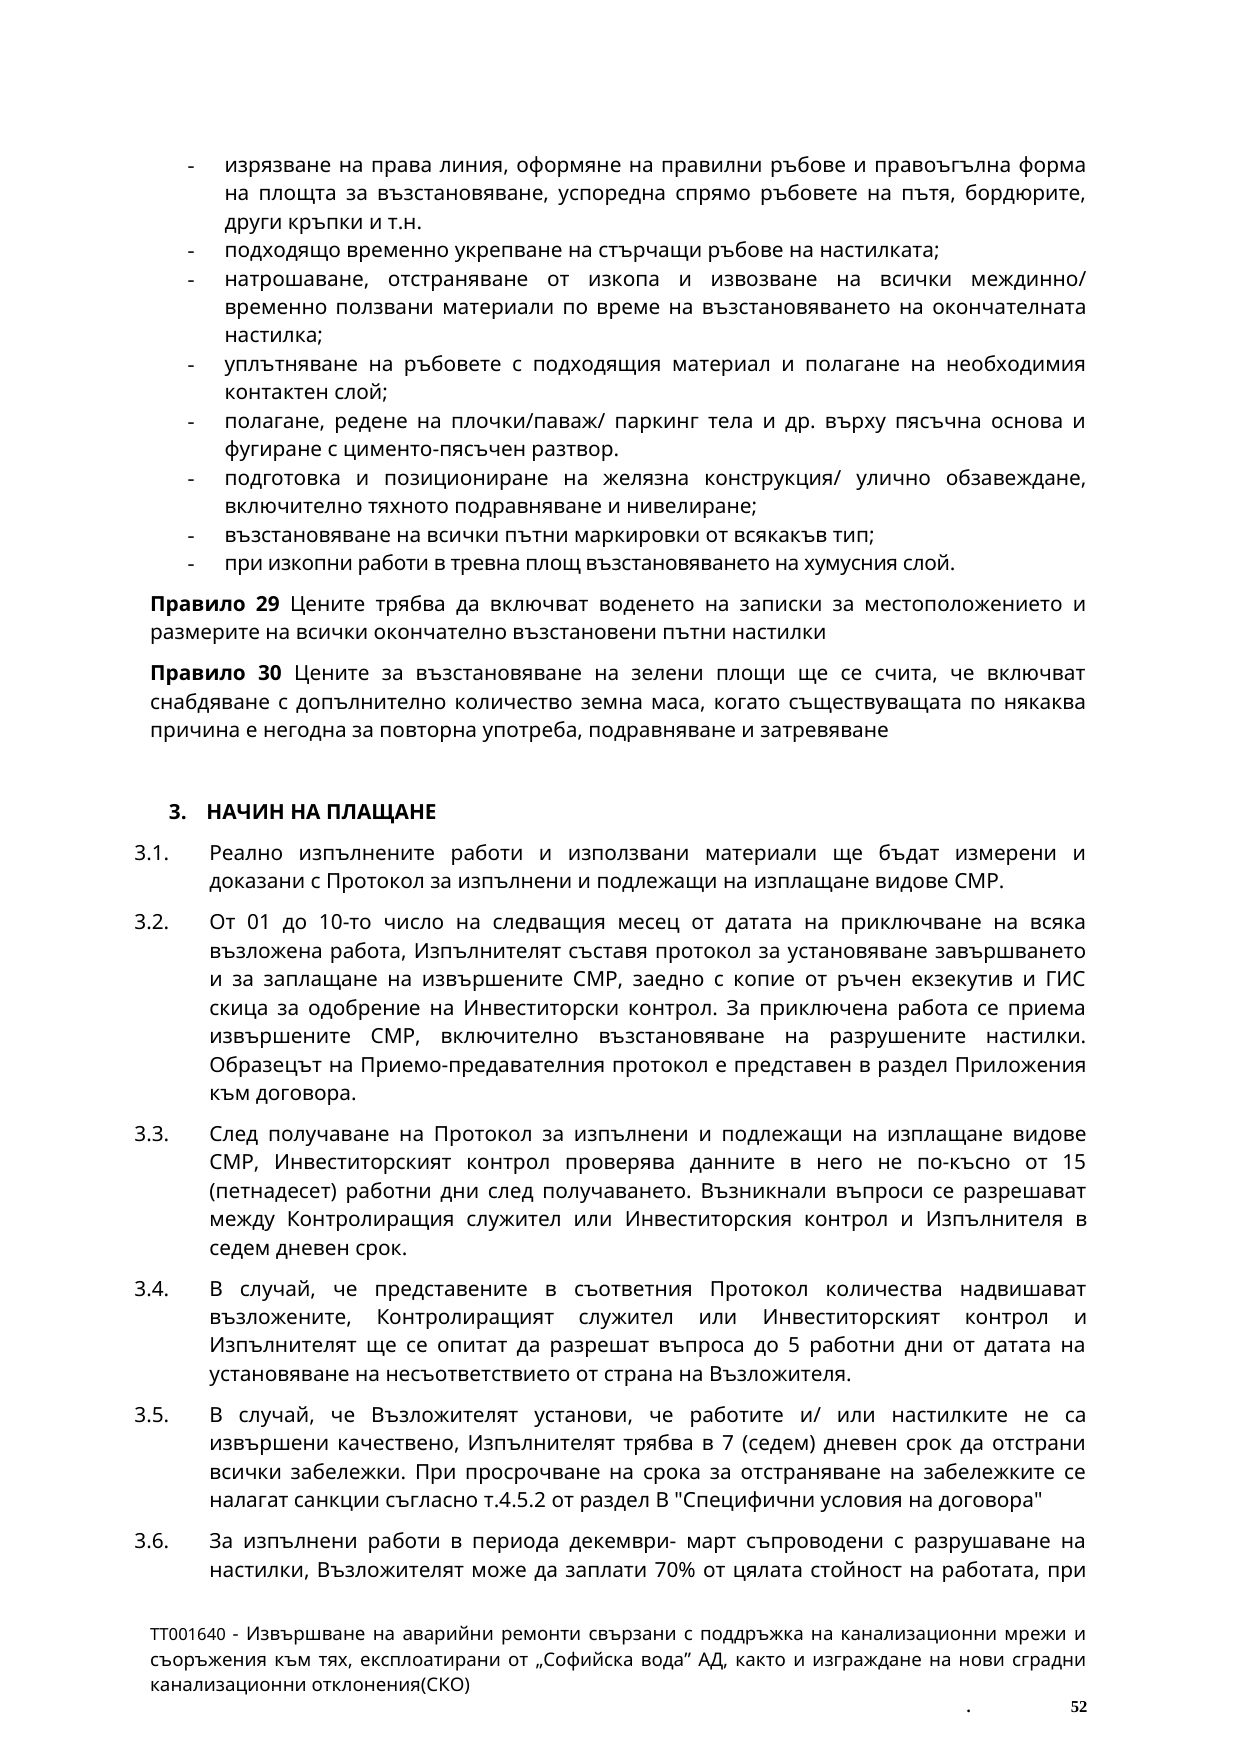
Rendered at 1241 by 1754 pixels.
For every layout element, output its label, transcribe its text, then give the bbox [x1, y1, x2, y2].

text Правило 30 Цените за възстановяване на зелени площи ще се счита, че включват снабдяване с допълнително количество земна маса, когато съществуващата по някаква причина е негодна за повторна употреба, подравняване и затревяване [150, 658, 1087, 744]
list В случай, че представените в съответния Протокол количества надвишават възложените, Контролиращият служител или Инвеститорският контрол и Изпълнителят ще се опитат да разрешат въпроса до 5 работни дни от датата на установяване на несъответствието от страна на Възложителя. [134, 1274, 1087, 1387]
list при изкопни работи в тревна площ възстановяването на хумусния слой. [187, 548, 1087, 577]
list подходящо временно укрепване на стърчащи ръбове на настилката; [187, 235, 1087, 264]
list НАЧИН НА ПЛАЩАНЕ [169, 797, 1087, 826]
list подготовка и позициониране на желязна конструкция/ улично обзавеждане, включително тяхното подравняване и нивелиране; [187, 463, 1087, 520]
list Реално изпълнените работи и използвани материали ще бъдат измерени и доказани с Протокол за изпълнени и подлежащи на изплащане видове СМР. [134, 838, 1087, 895]
list възстановяване на всички пътни маркировки от всякакъв тип; [187, 520, 1087, 548]
list натрошаване, отстраняване от изкопа и извозване на всички междинно/ временно ползвани материали по време на възстановяването на окончателната настилка; [187, 264, 1087, 349]
list уплътняване на ръбовете с подходящия материал и полагане на необходимия контактен слой; [187, 349, 1087, 406]
list полагане, редене на плочки/паваж/ паркинг тела и др. върху пясъчна основа и фугиране с цименто-пясъчен разтвор. [187, 406, 1087, 463]
list От 01 до 10-то число на следващия месец от датата на приключване на всяка възложена работа, Изпълнителят съставя протокол за установяване завършването и за заплащане на извършените СМР, заедно с копие от ръчен екзекутив и ГИС скица за одобрение на Инвеститорски контрол. За приключена работа се приема извършените СМР, включително възстановяване на разрушените настилки. Образецът на Приемо-предавателния протокол е представен в раздел Приложения към договора. [134, 907, 1087, 1107]
list След получаване на Протокол за изпълнени и подлежащи на изплащане видове СМР, Инвеститорският контрол проверява данните в него не по-късно от 15 (петнадесет) работни дни след получаването. Възникнали въпроси се разрешават между Контролиращия служител или Инвеститорския контрол и Изпълнителя в седем дневен срок. [134, 1119, 1087, 1261]
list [134, 1526, 1087, 1583]
text Правило 29 Цените трябва да включват воденето на записки за местоположението и размерите на всички окончателно възстановени пътни настилки [150, 589, 1087, 646]
list изрязване на права линия, оформяне на правилни ръбове и правоъгълна форма на площта за възстановяване, успоредна спрямо ръбовете на пътя, бордюрите, други кръпки и т.н. [187, 150, 1087, 235]
list В случай, че Възложителят установи, че работите и/ или настилките не са извършени качествено, Изпълнителят трябва в 7 (седем) дневен срок да отстрани всички забележки. При просрочване на срока за отстраняване на забележките се налагат санкции съгласно т.4.5.2 от раздел В "Специфични условия на договора" [134, 1400, 1087, 1514]
